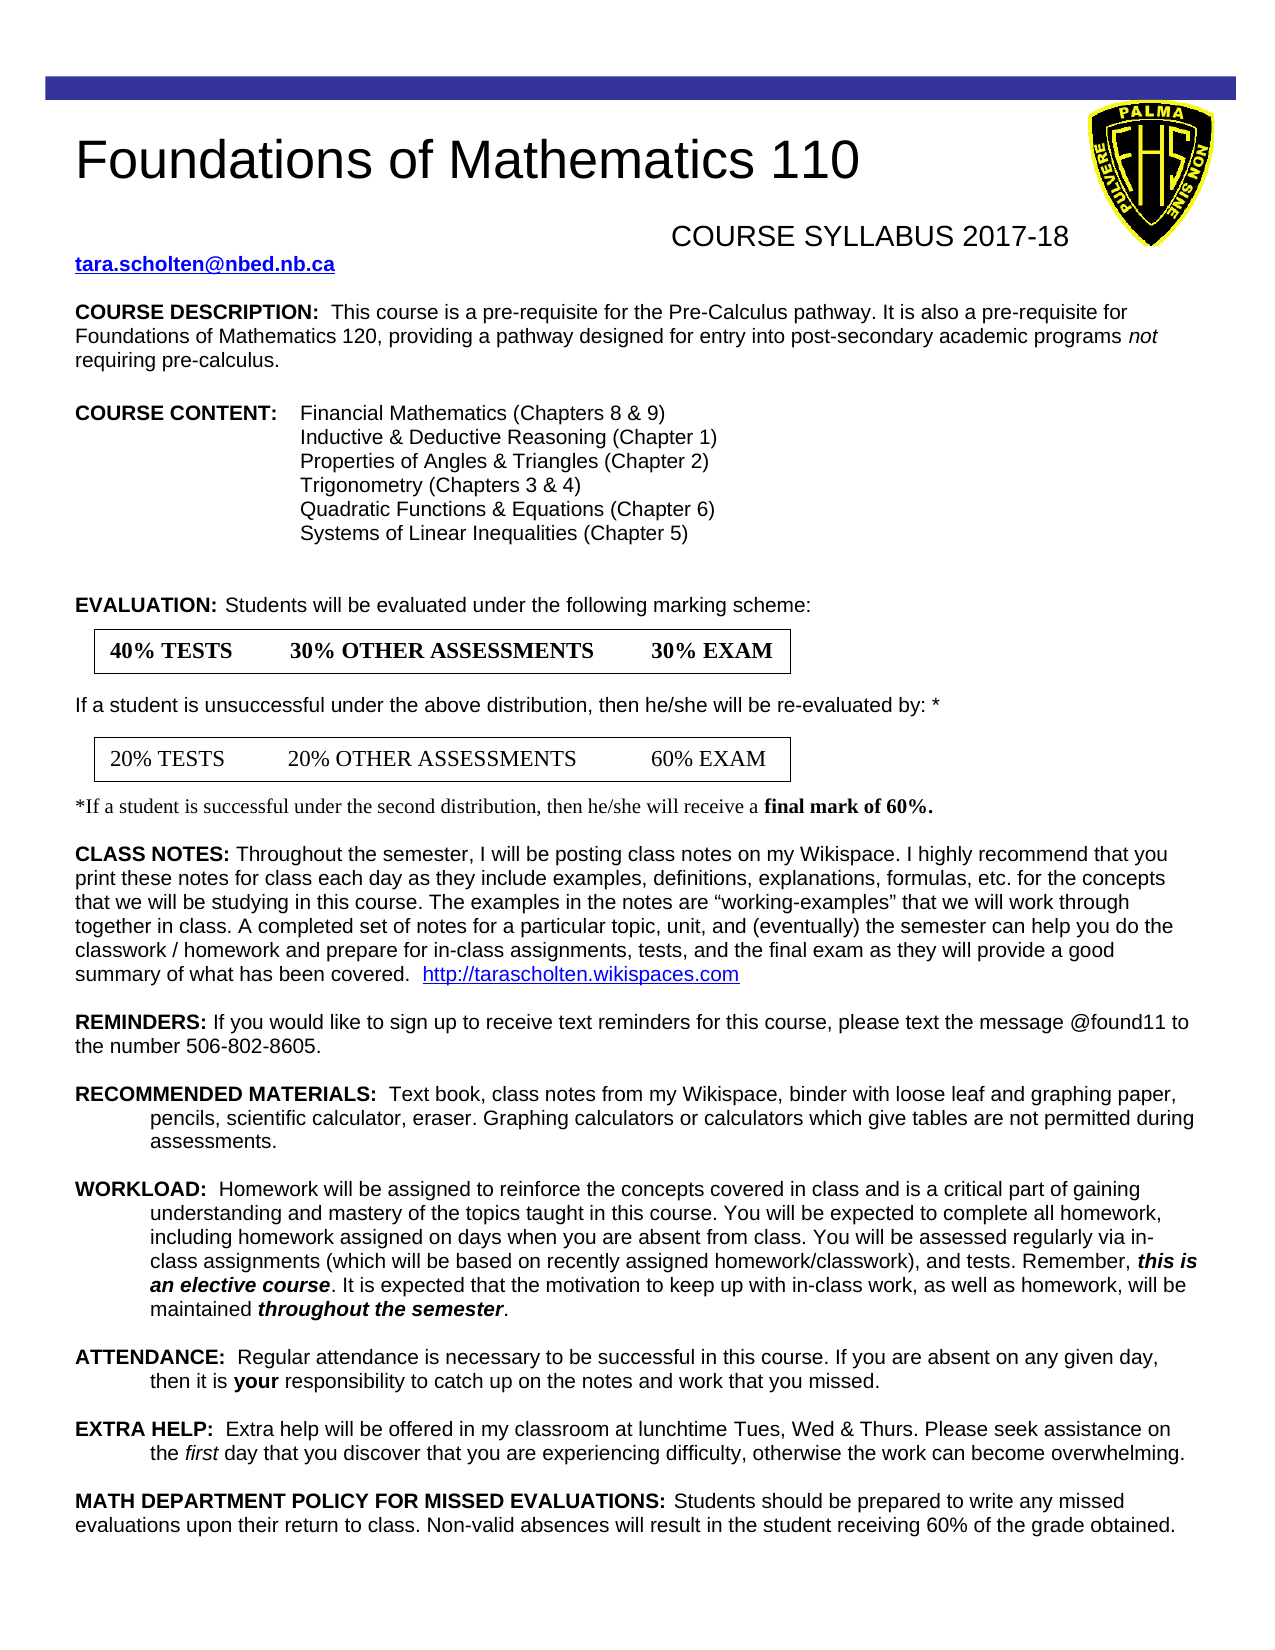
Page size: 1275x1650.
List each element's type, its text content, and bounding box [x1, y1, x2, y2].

text *If a student is successful under the second distribution, then he/she will receive a final mark of 60%. [75, 794, 1200, 818]
text tara.scholten@nbed.nb.ca [75, 252, 1200, 276]
text Inductive & Deductive Reasoning (Chapter 1) [75, 425, 1200, 449]
text Quadratic Functions & Equations (Chapter 6) [75, 497, 1200, 521]
text REMINDERS: If you would like to sign up to receive text reminders for this course, please text the message @found11 to [75, 1009, 1200, 1033]
picture [1087, 99, 1215, 247]
text RECOMMENDED MATERIALS: Text book, class notes from my Wikispace, binder with loose leaf and graphing paper, pencils, scientific calculator, eraser. Graphing calculators or calculators which give tables are not permitted during assessments. [75, 1081, 1200, 1153]
text WORKLOAD: Homework will be assigned to reinforce the concepts covered in class and is a critical part of gaining understanding and mastery of the topics taught in this course. You will be expected to complete all homework, including homework assigned on days when you are absent from class. You will be assessed regularly via in-class assignments (which will be based on recently assigned homework/classwork), and tests. Remember, this is an elective course. It is expected that the motivation to keep up with in-class work, as well as homework, will be maintained throughout the semester. [75, 1177, 1200, 1321]
text If a student is unsuccessful under the above distribution, then he/she will be re-evaluated by: * [75, 693, 1200, 794]
text Properties of Angles & Triangles (Chapter 2) [75, 449, 1200, 473]
text the number 506-802-8605. [75, 1033, 1200, 1057]
text EVALUATION: Students will be evaluated under the following marking scheme: [75, 592, 1200, 616]
text MATH DEPARTMENT POLICY FOR MISSED EVALUATIONS: Students should be prepared to write any missed evaluations upon their return to class. Non-valid absences will result in the student receiving 60% of the grade obtained. [75, 1489, 1200, 1537]
text EXTRA HELP: Extra help will be offered in my classroom at lunchtime Tues, Wed & Thurs. Please seek assistance on the first day that you discover that you are experiencing difficulty, otherwise the work can become overwhelming. [75, 1417, 1200, 1465]
text COURSE DESCRIPTION: This course is a pre-requisite for the Pre-Calculus pathway. It is also a pre-requisite for Foundations of Mathematics 120, providing a pathway designed for entry into post-secondary academic programs not requiring pre-calculus. [75, 300, 1200, 372]
text Foundations of Mathematics 110 [75, 128, 1096, 190]
text COURSE SYLLABUS 2017-18 [75, 219, 1200, 252]
text Trigonometry (Chapters 3 & 4) [75, 473, 1200, 497]
text Systems of Linear Inequalities (Chapter 5) [75, 521, 1200, 544]
text ATTENDANCE: Regular attendance is necessary to be successful in this course. If you are absent on any given day, [75, 1345, 1200, 1369]
text COURSE CONTENT: Financial Mathematics (Chapters 8 & 9) [75, 401, 1200, 425]
text CLASS NOTES: Throughout the semester, I will be posting class notes on my Wikispace. I highly recommend that you print these notes for class each day as they include examples, definitions, explanations, formulas, etc. for the concepts that we will be studying in this course. The examples in the notes are “working-examples” that we will work through together in class. A completed set of notes for a particular topic, unit, and (eventually) the semester can help you do the classwork / homework and prepare for in-class assignments, tests, and the final exam as they will provide a good summary of what has been covered. http://tarascholten.wikispaces.com [75, 842, 1200, 986]
text then it is your responsibility to catch up on the notes and work that you missed. [75, 1369, 1200, 1393]
